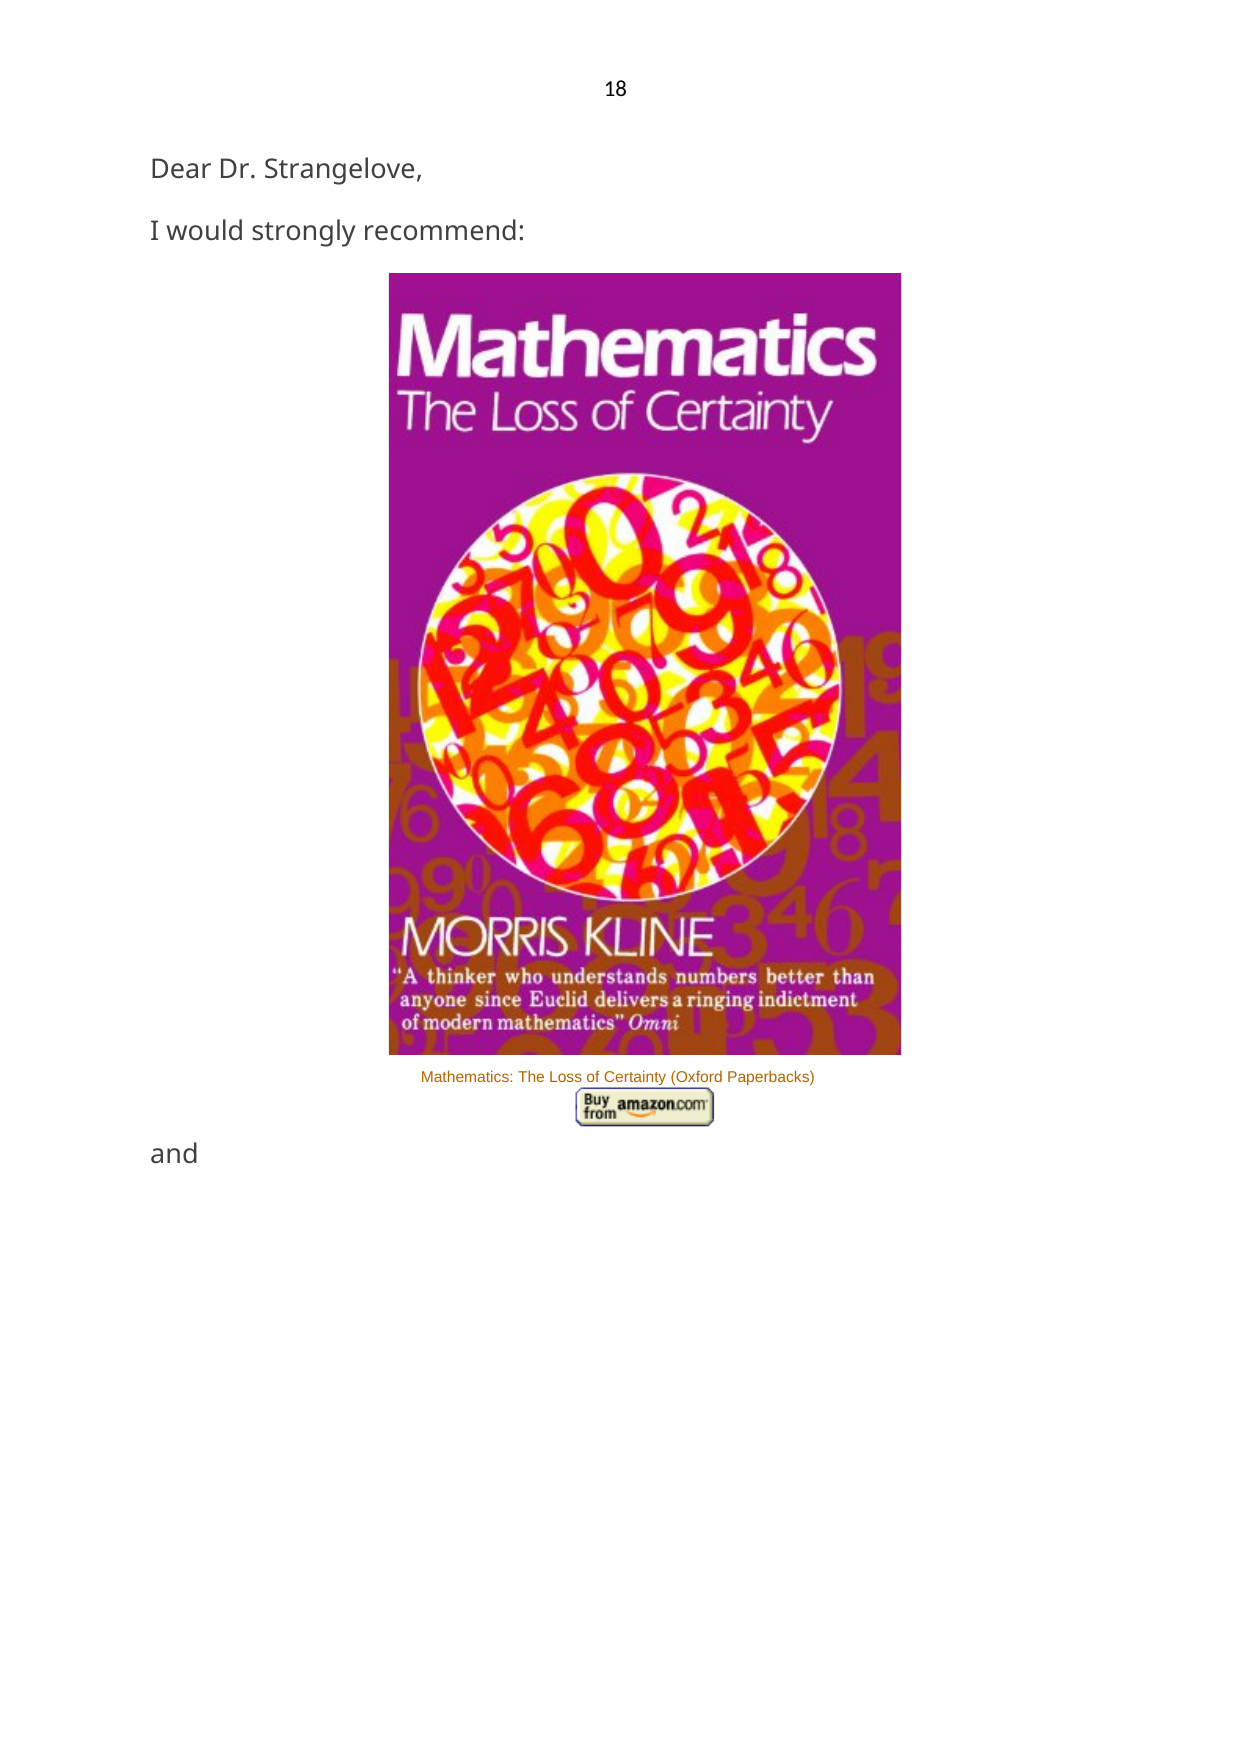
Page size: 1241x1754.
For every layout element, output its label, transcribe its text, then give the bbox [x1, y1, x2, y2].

picture [388, 273, 902, 1055]
text and [150, 1135, 1090, 1172]
text I would strongly recommend: [150, 212, 1090, 249]
picture [574, 1086, 716, 1130]
text Mathematics: The Loss of Certainty (Oxford Paperbacks) [150, 1055, 1086, 1086]
text Dear Dr. Strangelove, [150, 150, 1090, 187]
